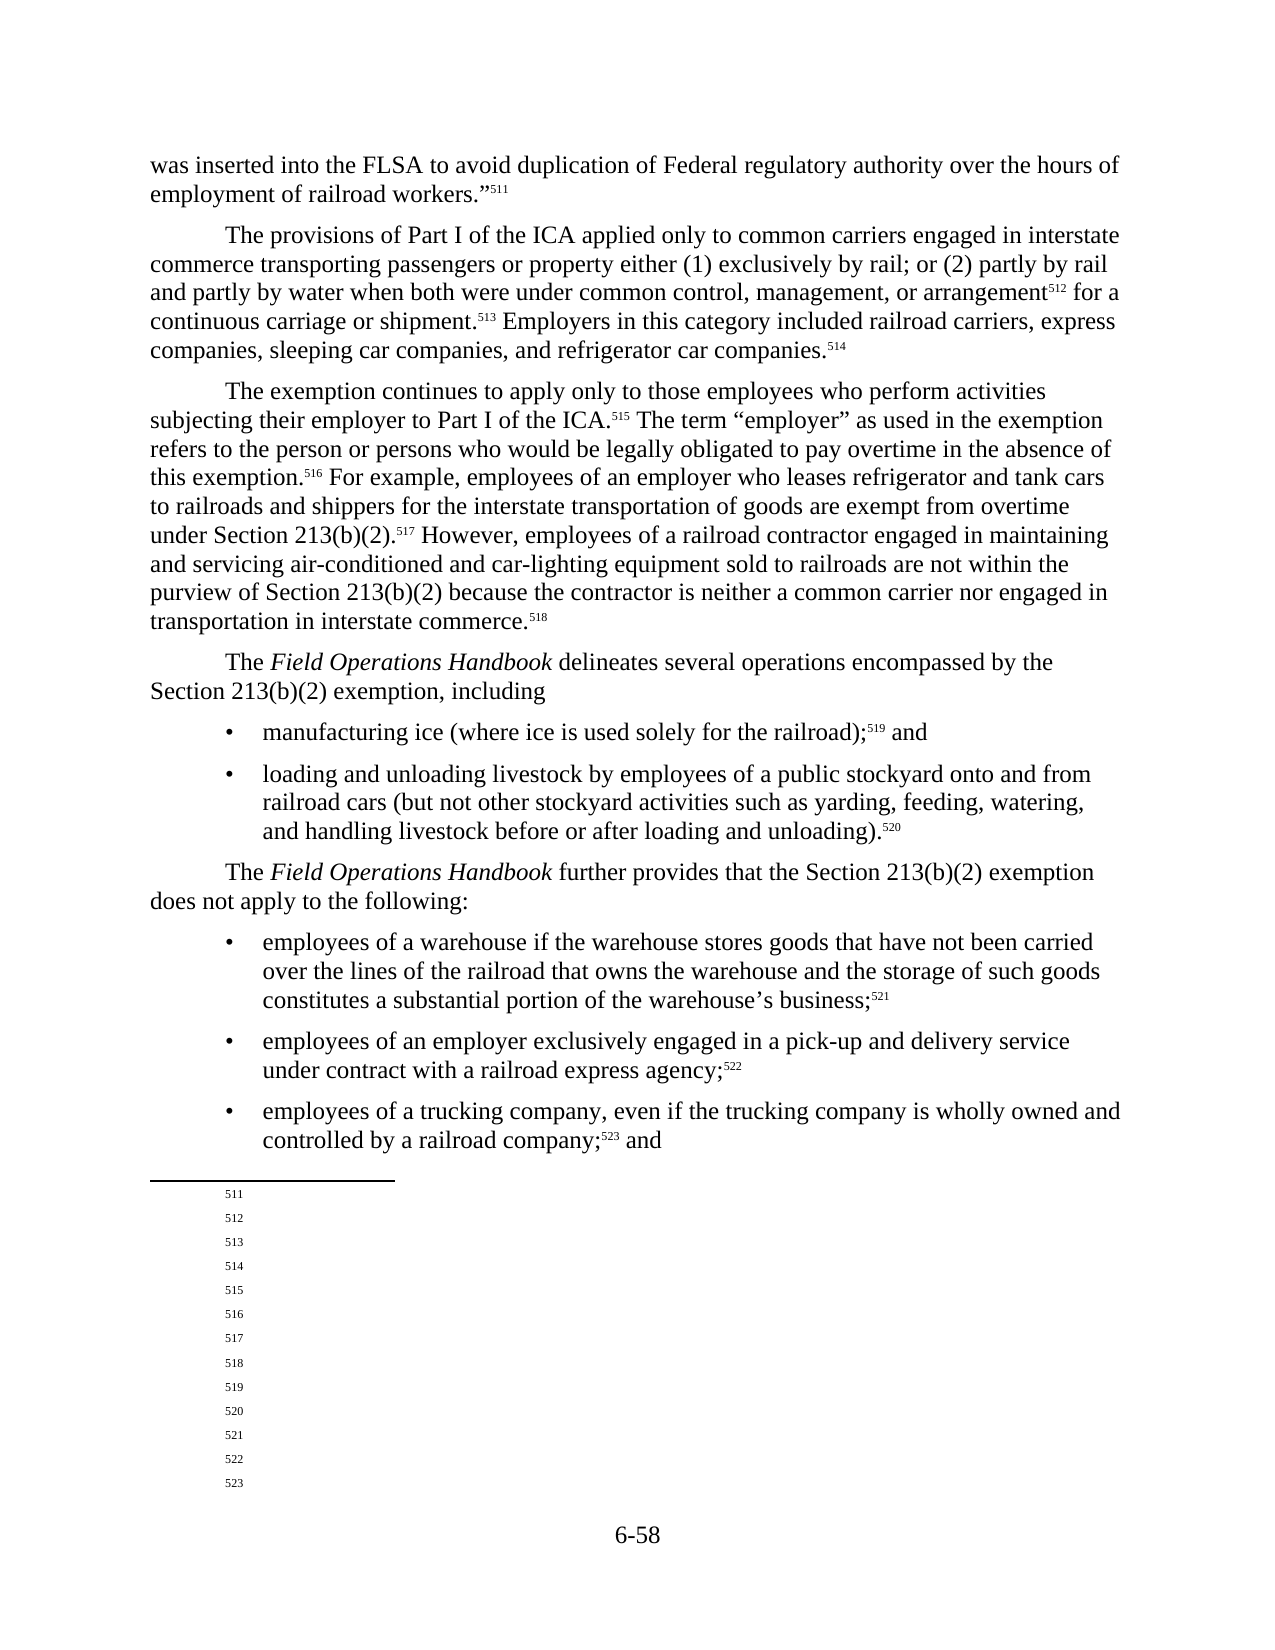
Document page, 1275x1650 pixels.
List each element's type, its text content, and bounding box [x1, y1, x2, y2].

text Early cases addressing the scope of the rail carrier exemption “adhered to the intent of Congress that the exemption be limited to employees of employers subject to regulation by the Interstate Commerce Commission [ICC].” As noted in Walling v. Rockton & Rion Railroad, “[t]he language of Section 13(b)(2), as well as its legislative history, shows that the exemption was inserted into the FLSA to avoid duplication of Federal regulatory authority over the hours of employment of railroad workers.” [150, 150, 1125, 207]
text The exemption continues to apply only to those employees who perform activities subjecting their employer to Part I of the ICA. The term “employer” as used in the exemption refers to the person or persons who would be legally obligated to pay overtime in the absence of this exemption. For example, employees of an employer who leases refrigerator and tank cars to railroads and shippers for the interstate transportation of goods are exempt from overtime under Section 213(b)(2). However, employees of a railroad contractor engaged in maintaining and servicing air-conditioned and car-lighting equipment sold to railroads are not within the purview of Section 213(b)(2) because the contractor is neither a common carrier nor engaged in transportation in interstate commerce. [150, 376, 1125, 635]
text • loading and unloading livestock by employees of a public stockyard onto and from railroad cars (but not other stockyard activities such as yarding, feeding, watering, and handling livestock before or after loading and unloading). [225, 759, 1125, 845]
text • manufacturing ice (where ice is used solely for the railroad); and [225, 717, 1125, 746]
text The Field Operations Handbook delineates several operations encompassed by the Section 213(b)(2) exemption, including [150, 647, 1125, 705]
text The provisions of Part I of the ICA applied only to common carriers engaged in interstate commerce transporting passengers or property either (1) exclusively by rail; or (2) partly by rail and partly by water when both were under common control, management, or arrangement for a continuous carriage or shipment. Employers in this category included railroad carriers, express companies, sleeping car companies, and refrigerator car companies. [150, 220, 1125, 364]
text • employees of a warehouse if the warehouse stores goods that have not been carried over the lines of the railroad that owns the warehouse and the storage of such goods constitutes a substantial portion of the warehouse’s business; [225, 927, 1125, 1014]
text • employees of an employer exclusively engaged in a pick-up and delivery service under contract with a railroad express agency; [225, 1026, 1125, 1084]
text • employees of a trucking company, even if the trucking company is wholly owned and controlled by a railroad company; and [225, 1096, 1125, 1154]
text The Field Operations Handbook further provides that the Section 213(b)(2) exemption does not apply to the following: [150, 857, 1125, 915]
